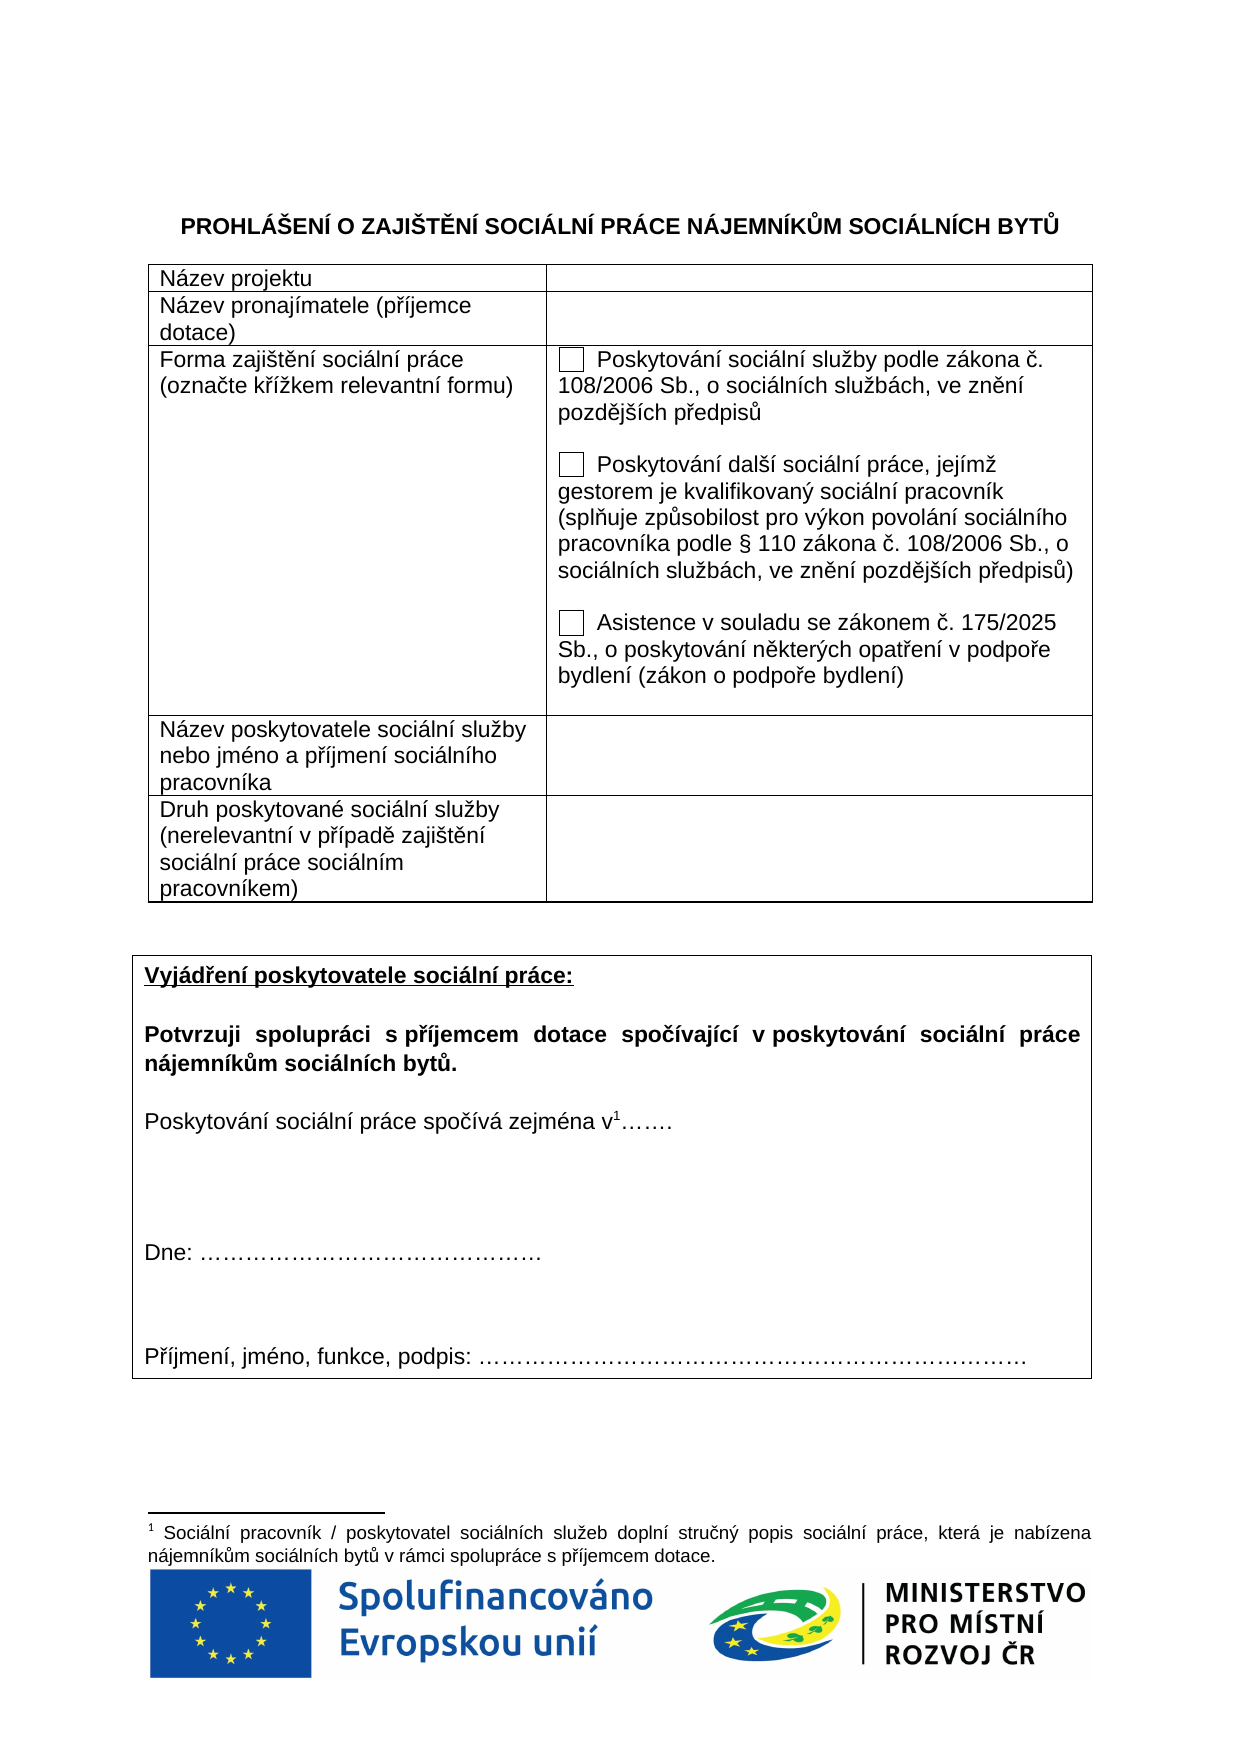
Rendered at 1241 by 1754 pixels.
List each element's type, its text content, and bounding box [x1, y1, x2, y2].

table_header [547, 265, 1092, 291]
table_cell Forma zajištění sociální práce (označte křížkem relevantní formu) [149, 346, 546, 715]
table_header Vyjádření poskytovatele sociální práce: Potvrzuji spolupráci s příjemcem dotace spočívající v poskytování sociální práce nájemníkům sociálních bytů. Poskytování sociální práce spočívá zejména v……. Dne: ……………………………………… Příjmení, jméno, funkce, podpis: ……………………………………………………………… [133, 956, 1091, 1378]
table_cell [547, 716, 1092, 795]
table_cell Druh poskytované sociální služby (nerelevantní v případě zajištění sociální práce sociálním pracovníkem) [149, 796, 546, 901]
table_header Název projektu [149, 265, 546, 291]
table_cell Název pronajímatele (příjemce dotace) [149, 292, 546, 345]
picture [147, 1566, 1093, 1681]
table_cell Poskytování sociální služby podle zákona č. 108/2006 Sb., o sociálních službách, ve znění pozdějších předpisů Poskytování další sociální práce, jejímž gestorem je kvalifikovaný sociální pracovník (splňuje způsobilost pro výkon povolání sociálního pracovníka podle § 110 zákona č. 108/2006 Sb., o sociálních službách, ve znění pozdějších předpisů) Asistence v souladu se zákonem č. 175/2025 Sb., o poskytování některých opatření v podpoře bydlení (zákon o podpoře bydlení) [547, 346, 1092, 715]
table_cell [547, 796, 1092, 901]
table_cell [547, 292, 1092, 345]
text PROHLÁŠENÍ O ZAJIŠTĚNÍ SOCIÁLNÍ PRÁCE NÁJEMNÍKŮM SOCIÁLNÍCH BYTŮ [148, 213, 1093, 239]
table_cell Název poskytovatele sociální služby nebo jméno a příjmení sociálního pracovníka [149, 716, 546, 795]
